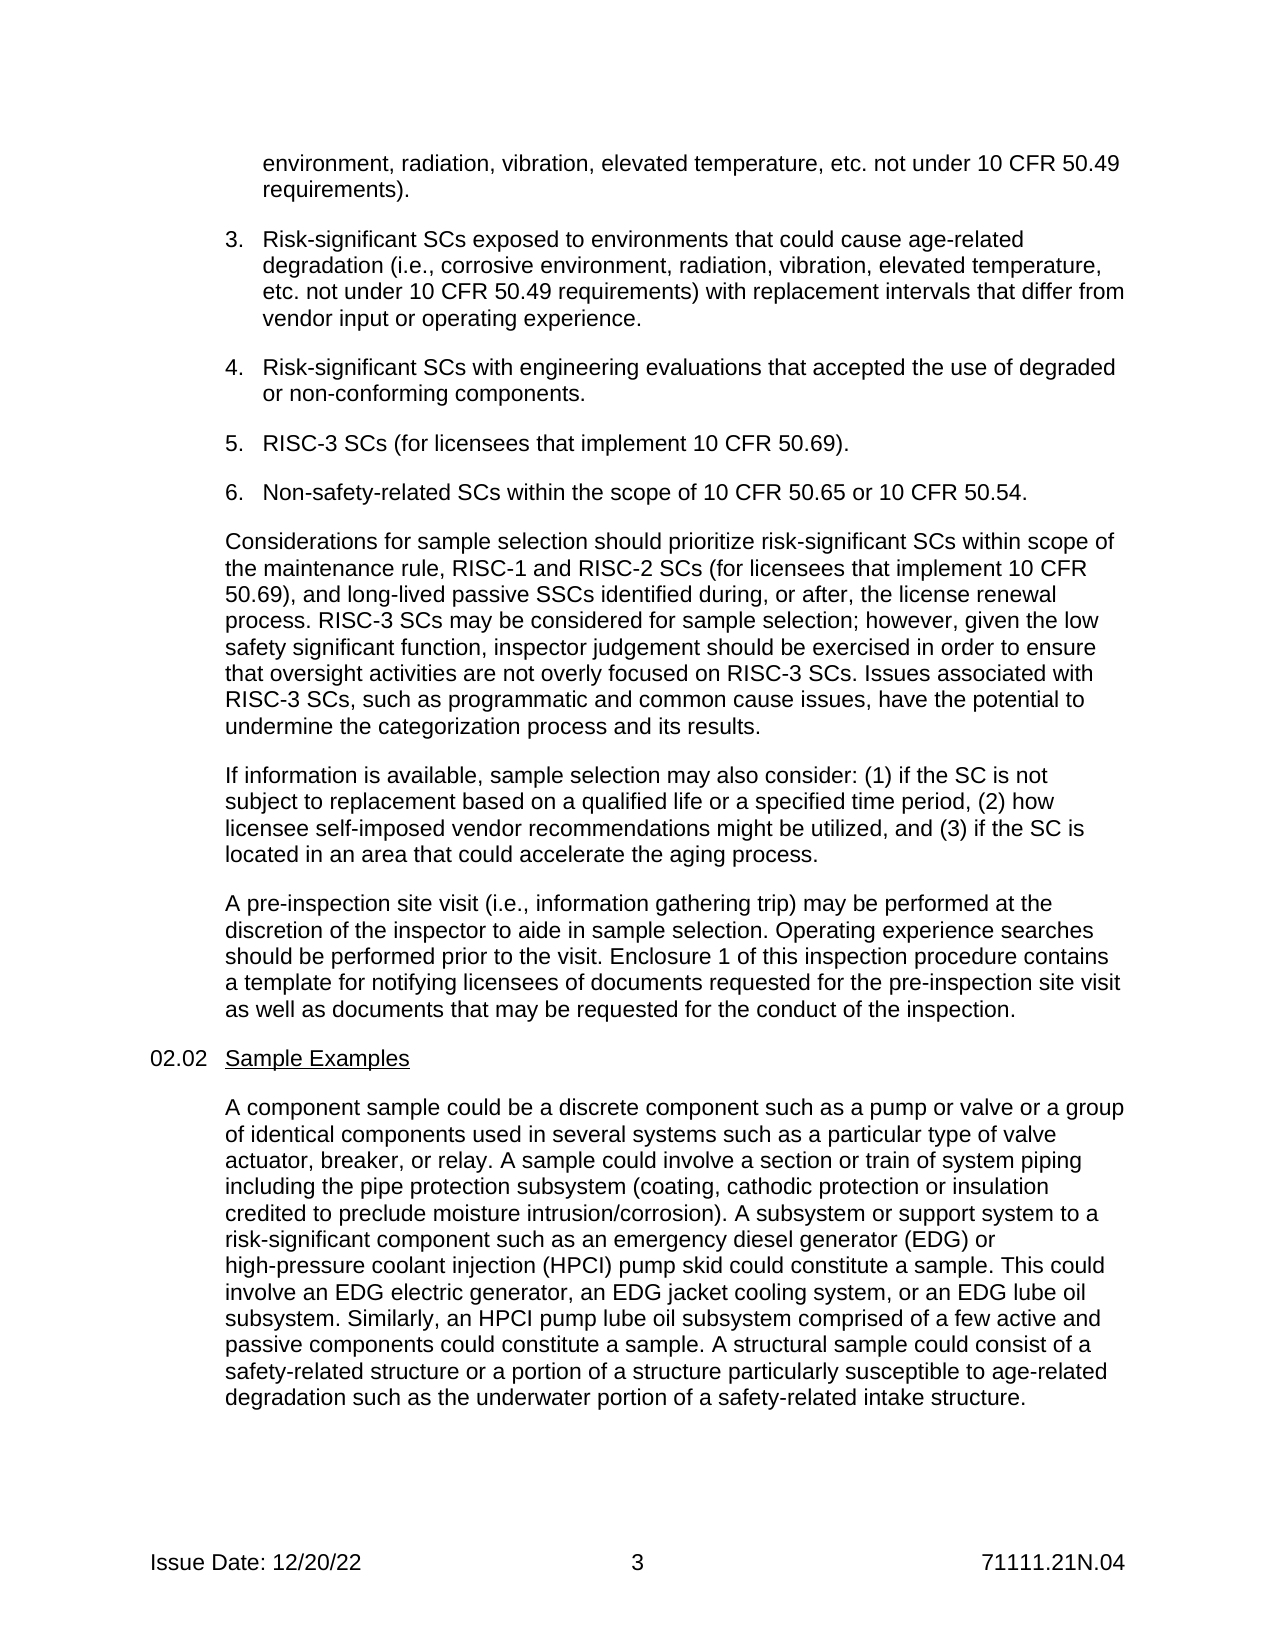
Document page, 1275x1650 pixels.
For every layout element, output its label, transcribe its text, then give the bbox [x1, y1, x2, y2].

subtitle 02.02 Sample Examples [150, 1045, 1125, 1071]
list Risk-significant SCs with engineering evaluations that accepted the use of degraded or non-conforming components. [225, 354, 1125, 407]
list Non-safety-related SCs within the scope of 10 CFR 50.65 or 10 CFR 50.54. [225, 479, 1125, 505]
list RISC-3 SCs (for licensees that implement 10 CFR 50.69). [225, 429, 1125, 456]
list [225, 150, 1125, 203]
text A pre-inspection site visit (i.e., information gathering trip) may be performed at the discretion of the inspector to aide in sample selection. Operating experience searches should be performed prior to the visit. Enclosure 1 of this inspection procedure contains a template for notifying licensees of documents requested for the pre-inspection site visit as well as documents that may be requested for the conduct of the inspection. [225, 890, 1125, 1022]
list Risk-significant SCs exposed to environments that could cause age-related degradation (i.e., corrosive environment, radiation, vibration, elevated temperature, etc. not under 10 CFR 50.49 requirements) with replacement intervals that differ from vendor input or operating experience. [225, 226, 1125, 331]
text A component sample could be a discrete component such as a pump or valve or a group of identical components used in several systems such as a particular type of valve actuator, breaker, or relay. A sample could involve a section or train of system piping including the pipe protection subsystem (coating, cathodic protection or insulation credited to preclude moisture intrusion/corrosion). A subsystem or support system to a risk-significant component such as an emergency diesel generator (EDG) or high-pressure coolant injection (HPCI) pump skid could constitute a sample. This could involve an EDG electric generator, an EDG jacket cooling system, or an EDG lube oil subsystem. Similarly, an HPCI pump lube oil subsystem comprised of a few active and passive components could constitute a sample. A structural sample could consist of a safety-related structure or a portion of a structure particularly susceptible to age-related degradation such as the underwater portion of a safety-related intake structure. [225, 1094, 1125, 1410]
text Considerations for sample selection should prioritize risk-significant SCs within scope of the maintenance rule, RISC-1 and RISC-2 SCs (for licensees that implement 10 CFR 50.69), and long-lived passive SSCs identified during, or after, the license renewal process. RISC-3 SCs may be considered for sample selection; however, given the low safety significant function, inspector judgement should be exercised in order to ensure that oversight activities are not overly focused on RISC-3 SCs. Issues associated with RISC-3 SCs, such as programmatic and common cause issues, have the potential to undermine the categorization process and its results. [225, 528, 1125, 739]
text If information is available, sample selection may also consider: (1) if the SC is not subject to replacement based on a qualified life or a specified time period, (2) how licensee self-imposed vendor recommendations might be utilized, and (3) if the SC is located in an area that could accelerate the aging process. [225, 762, 1125, 867]
